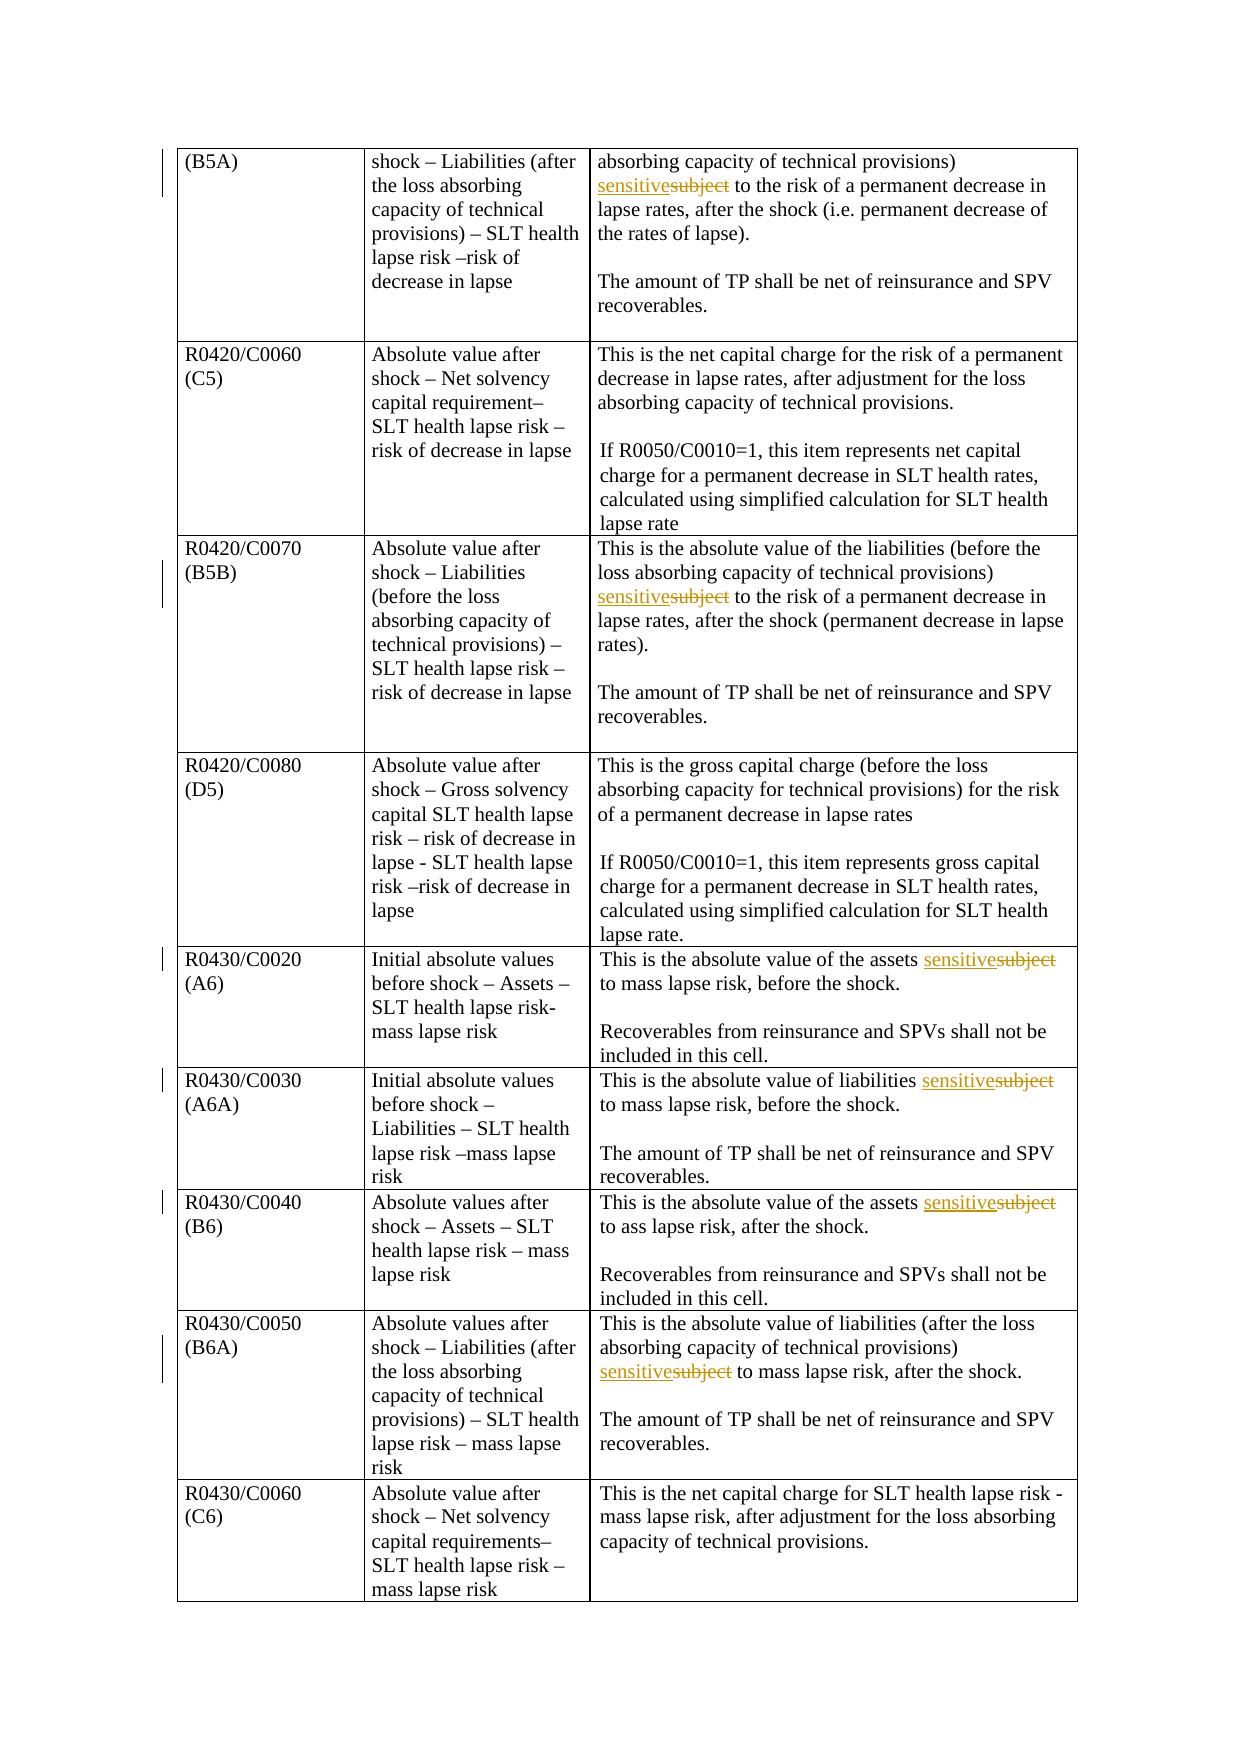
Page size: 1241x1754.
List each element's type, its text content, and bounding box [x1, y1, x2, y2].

table_cell R0420/C0070 (B5B) [178, 536, 364, 752]
table_cell This is the absolute value of liabilities (after the loss absorbing capacity of technical provisions) to mass lapse risk, after the shock. The amount of TP shall be net of reinsurance and SPV recoverables. [591, 1311, 1077, 1479]
table_cell R0420/C0060 (C5) [178, 342, 364, 535]
table_cell Absolute values after shock – Liabilities (after the loss absorbing capacity of technical provisions) – SLT health lapse risk – mass lapse risk [365, 1311, 589, 1479]
table_cell This is the absolute value of the assets to ass lapse risk, after the shock. Recoverables from reinsurance and SPVs shall not be included in this cell. [591, 1190, 1077, 1310]
table_cell Absolute value after shock – Gross solvency capital SLT health lapse risk – risk of decrease in lapse - SLT health lapse risk –risk of decrease in lapse [365, 753, 589, 946]
table_cell Absolute value after shock – Net solvency capital requirement– SLT health lapse risk –risk of decrease in lapse [365, 342, 589, 535]
table_cell Absolute value after shock – Net solvency capital requirements– SLT health lapse risk – mass lapse risk [365, 1480, 589, 1601]
table_cell R0430/C0060 (C6) [178, 1480, 364, 1601]
table_cell Initial absolute values before shock – Liabilities – SLT health lapse risk –mass lapse risk [365, 1068, 589, 1188]
table_cell Absolute values after shock – Assets – SLT health lapse risk – mass lapse risk [365, 1190, 589, 1310]
table_cell R0420/C0050 (B5A) [178, 149, 364, 341]
table_cell R0430/C0020 (A6) [178, 947, 364, 1067]
table_cell This is the net capital charge for SLT health lapse risk - mass lapse risk, after adjustment for the loss absorbing capacity of technical provisions. [591, 1480, 1077, 1601]
table_cell R0430/C0030 (A6A) [178, 1068, 364, 1188]
table_cell R0430/C0050 (B6A) [178, 1311, 364, 1479]
table_cell R0420/C0080 (D5) [178, 753, 364, 946]
table_cell Initial absolute values before shock – Assets – SLT health lapse risk- mass lapse risk [365, 947, 589, 1067]
table_cell This is the absolute value of liabilities to mass lapse risk, before the shock. The amount of TP shall be net of reinsurance and SPV recoverables. [591, 1068, 1077, 1188]
table_cell This is the gross capital charge (before the loss absorbing capacity for technical provisions) for the risk of a permanent decrease in lapse rates If R0050/C0010=1, this item represents gross capital charge for a permanent decrease in SLT health rates, calculated using simplified calculation for SLT health lapse rate. [591, 753, 1077, 946]
table_cell R0430/C0040 (B6) [178, 1190, 364, 1310]
table_cell This is the net capital charge for the risk of a permanent decrease in lapse rates, after adjustment for the loss absorbing capacity of technical provisions. If R0050/C0010=1, this item represents net capital charge for a permanent decrease in SLT health rates, calculated using simplified calculation for SLT health lapse rate [591, 342, 1077, 535]
table_cell This is the absolute value of the assets to mass lapse risk, before the shock. Recoverables from reinsurance and SPVs shall not be included in this cell. [591, 947, 1077, 1067]
table_cell This is the absolute value of the liabilities (before the loss absorbing capacity of technical provisions) to the risk of a permanent decrease in lapse rates, after the shock (permanent decrease in lapse rates). The amount of TP shall be net of reinsurance and SPV recoverables. [591, 536, 1077, 752]
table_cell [591, 149, 1077, 341]
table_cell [365, 149, 589, 341]
table_cell Absolute value after shock – Liabilities (before the loss absorbing capacity of technical provisions) – SLT health lapse risk –risk of decrease in lapse [365, 536, 589, 752]
